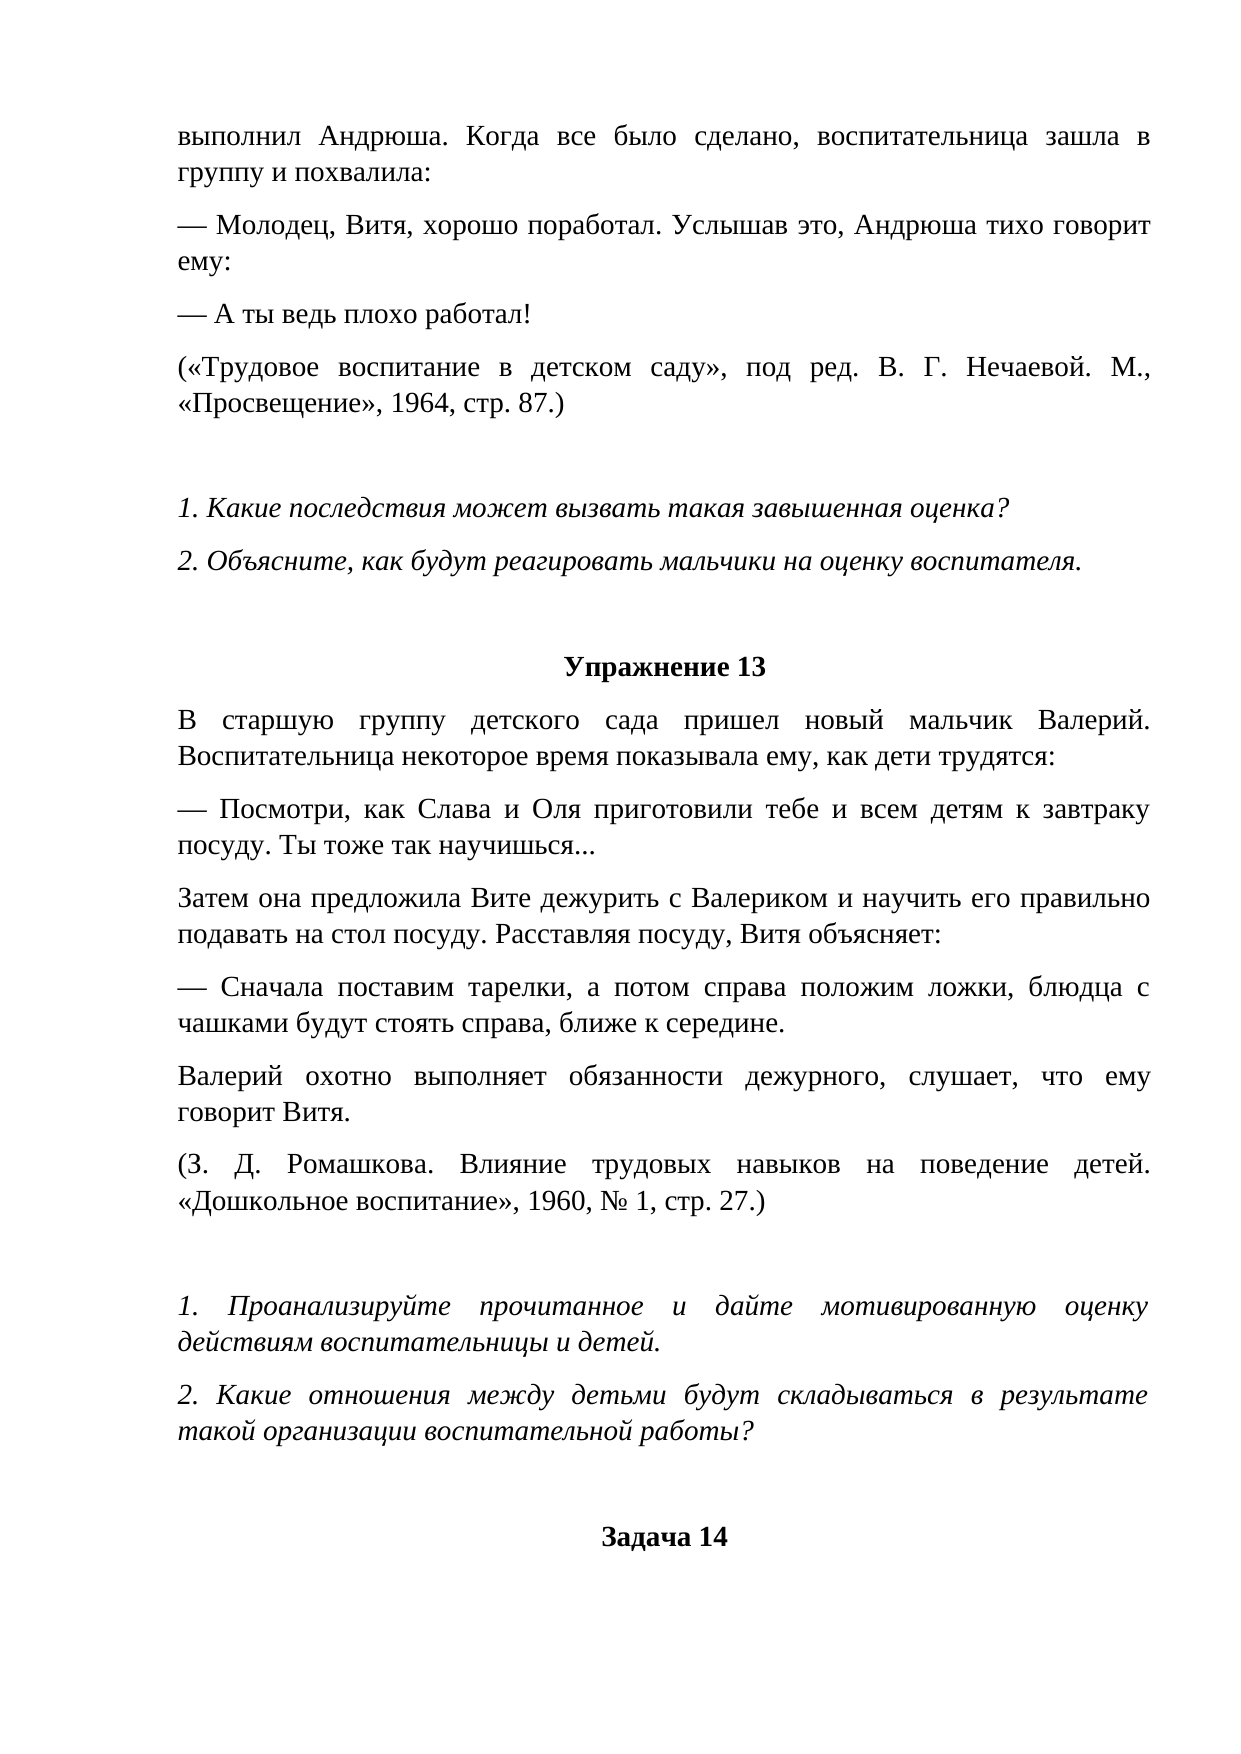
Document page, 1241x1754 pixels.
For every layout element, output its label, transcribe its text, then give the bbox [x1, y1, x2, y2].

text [177, 118, 1152, 188]
text Упражнение 13 [177, 649, 1152, 683]
text 1. Какие последствия может вызвать такая завышенная оценка? [177, 491, 1152, 524]
text («Трудовое воспитание в детском саду», под ред. В. Г. Нечаевой. М., «Просвещение», 1964, стр. 87.) [177, 349, 1152, 418]
text (З. Д. Ромашкова. Влияние трудовых навыков на поведение детей. «Дошкольное воспитание», 1960, № 1, стр. 27.) [177, 1147, 1152, 1216]
text Задача 14 [177, 1519, 1152, 1553]
text Затем она предложила Вите дежурить с Валериком и научить его правильно подавать на стол посуду. Расставляя посуду, Витя объясняет: [177, 880, 1152, 949]
text — А ты ведь плохо работал! [177, 296, 1152, 329]
text — Молодец, Витя, хорошо поработал. Услышав это, Андрюша тихо говорит ему: [177, 207, 1152, 277]
text — Сначала поставим тарелки, а потом справа положим ложки, блюдца с чашками будут стоять справа, ближе к середине. [177, 969, 1152, 1038]
text 2. Объясните, как будут реагировать мальчики на оценку воспитателя. [177, 543, 1152, 577]
text 1. Проанализируйте прочитанное и дайте мотивированную оценку действиям воспитательницы и детей. [177, 1288, 1152, 1358]
text В старшую группу детского сада пришел новый мальчик Валерий. Воспитательница некоторое время показывала ему, как дети трудятся: [177, 702, 1152, 772]
text — Посмотри, как Слава и Оля приготовили тебе и всем детям к завтраку посуду. Ты тоже так научишься... [177, 791, 1152, 861]
text 2. Какие отношения между детьми будут складываться в результате такой организации воспитательной работы? [177, 1377, 1152, 1447]
text Валерий охотно выполняет обязанности дежурного, слушает, что ему говорит Витя. [177, 1058, 1152, 1127]
